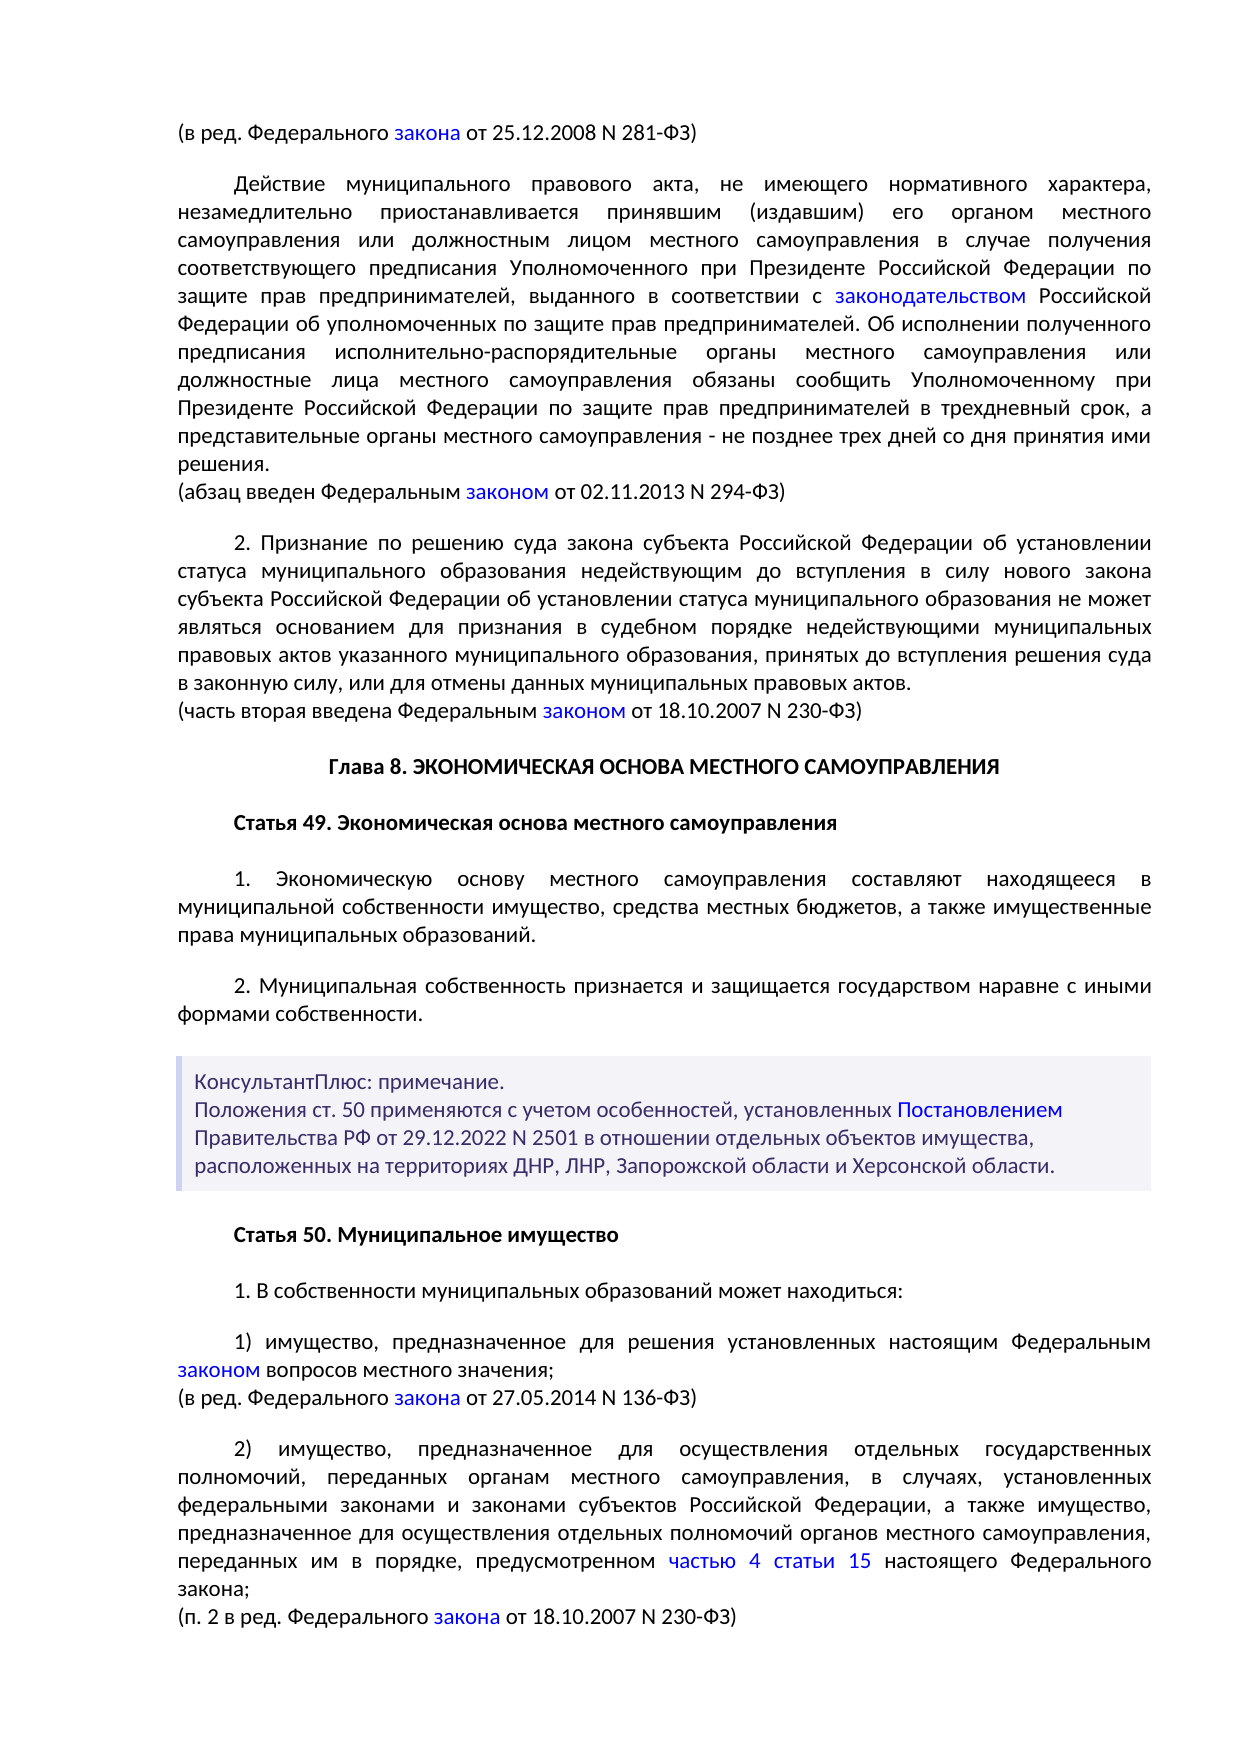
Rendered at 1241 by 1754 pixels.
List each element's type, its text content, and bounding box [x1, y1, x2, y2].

text 1. В собственности муниципальных образований может находиться: [177, 1276, 1152, 1304]
text (в ред. Федерального закона от 27.05.2014 N 136-ФЗ) [177, 1383, 1152, 1411]
title Глава 8. ЭКОНОМИЧЕСКАЯ ОСНОВА МЕСТНОГО САМОУПРАВЛЕНИЯ [177, 752, 1152, 780]
text (п. 2 в ред. Федерального закона от 18.10.2007 N 230-ФЗ) [177, 1602, 1152, 1630]
text 2. Муниципальная собственность признается и защищается государством наравне с иными формами собственности. [177, 971, 1152, 1027]
text (в ред. Федерального закона от 25.12.2008 N 281-ФЗ) [177, 118, 1152, 146]
title Статья 49. Экономическая основа местного самоуправления [177, 808, 1152, 836]
text (часть вторая введена Федеральным законом от 18.10.2007 N 230-ФЗ) [177, 696, 1152, 724]
text (абзац введен Федеральным законом от 02.11.2013 N 294-ФЗ) [177, 477, 1152, 505]
text Действие муниципального правового акта, не имеющего нормативного характера, незамедлительно приостанавливается принявшим (издавшим) его органом местного самоуправления или должностным лицом местного самоуправления в случае получения соответствующего предписания Уполномоченного при Президенте Российской Федерации по защите прав предпринимателей, выданного в соответствии с законодательством Российской Федерации об уполномоченных по защите прав предпринимателей. Об исполнении полученного предписания исполнительно-распорядительные органы местного самоуправления или должностные лица местного самоуправления обязаны сообщить Уполномоченному при Президенте Российской Федерации по защите прав предпринимателей в трехдневный срок, а представительные органы местного самоуправления - не позднее трех дней со дня принятия ими решения. [177, 169, 1152, 477]
title Статья 50. Муниципальное имущество [177, 1220, 1152, 1248]
text 2. Признание по решению суда закона субъекта Российской Федерации об установлении статуса муниципального образования недействующим до вступления в силу нового закона субъекта Российской Федерации об установлении статуса муниципального образования не может являться основанием для признания в судебном порядке недействующими муниципальных правовых актов указанного муниципального образования, принятых до вступления решения суда в законную силу, или для отмены данных муниципальных правовых актов. [177, 528, 1152, 696]
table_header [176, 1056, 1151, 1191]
text 2) имущество, предназначенное для осуществления отдельных государственных полномочий, переданных органам местного самоуправления, в случаях, установленных федеральными законами и законами субъектов Российской Федерации, а также имущество, предназначенное для осуществления отдельных полномочий органов местного самоуправления, переданных им в порядке, предусмотренном частью 4 статьи 15 настоящего Федерального закона; [177, 1434, 1152, 1602]
text 1. Экономическую основу местного самоуправления составляют находящееся в муниципальной собственности имущество, средства местных бюджетов, а также имущественные права муниципальных образований. [177, 864, 1152, 948]
text 1) имущество, предназначенное для решения установленных настоящим Федеральным законом вопросов местного значения; [177, 1327, 1152, 1383]
